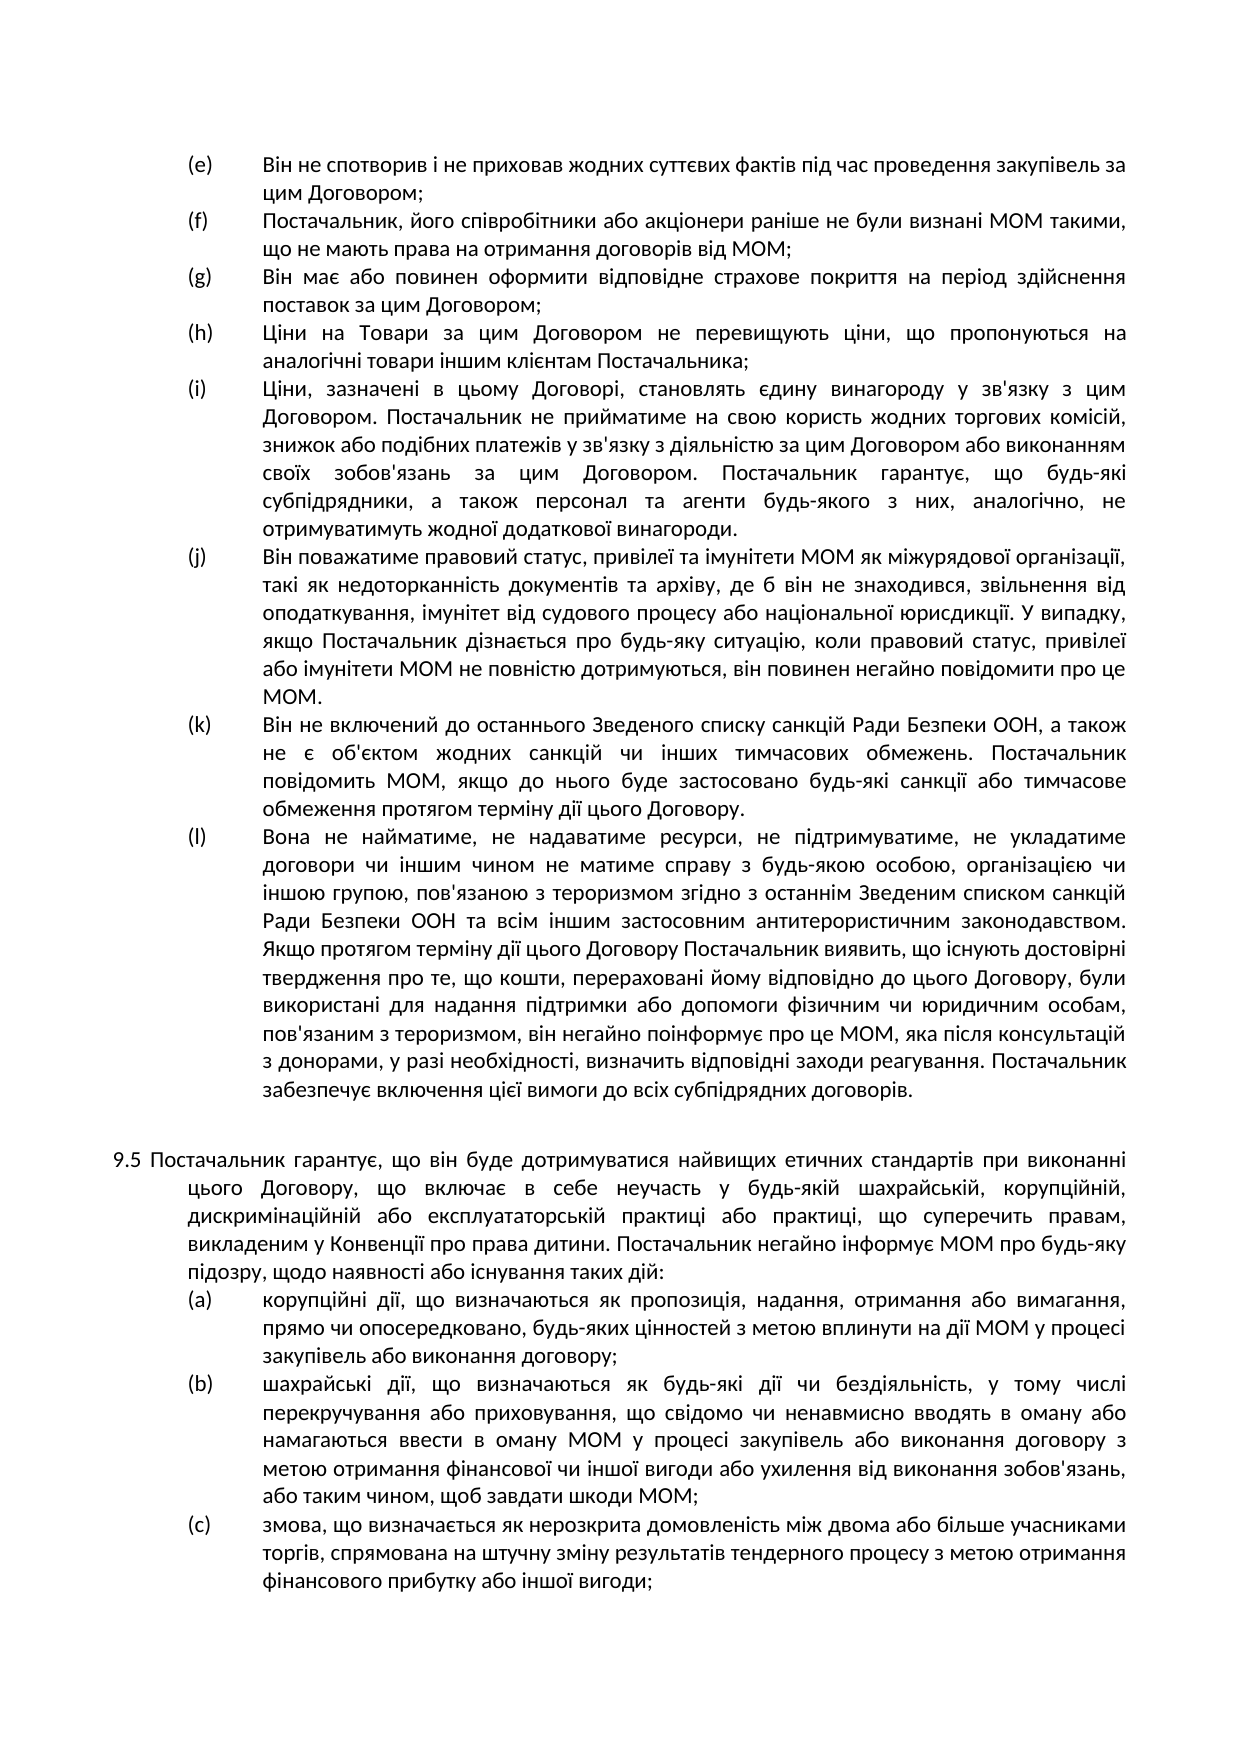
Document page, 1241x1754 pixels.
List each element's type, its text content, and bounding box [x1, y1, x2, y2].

list шахрайські дії, що визначаються як будь-які дії чи бездіяльність, у тому числі перекручування або приховування, що свідомо чи ненавмисно вводять в оману або намагаються ввести в оману МОМ у процесі закупівель або виконання договору з метою отримання фінансової чи іншої вигоди або ухилення від виконання зобов'язань, або таким чином, щоб завдати шкоди МОМ; [187, 1369, 1128, 1510]
list Ціни, зазначені в цьому Договорі, становлять єдину винагороду у зв'язку з цим Договором. Постачальник не прийматиме на свою користь жодних торгових комісій, знижок або подібних платежів у зв'язку з діяльністю за цим Договором або виконанням своїх зобов'язань за цим Договором. Постачальник гарантує, що будь-які субпідрядники, а також персонал та агенти будь-якого з них, аналогічно, не отримуватимуть жодної додаткової винагороди. [187, 374, 1128, 542]
list Він не включений до останнього Зведеного списку санкцій Ради Безпеки ООН, а також не є об'єктом жодних санкцій чи інших тимчасових обмежень. Постачальник повідомить МОМ, якщо до нього буде застосовано будь-які санкції або тимчасове обмеження протягом терміну дії цього Договору. [187, 710, 1128, 822]
list Він поважатиме правовий статус, привілеї та імунітети МОМ як міжурядової організації, такі як недоторканність документів та архіву, де б він не знаходився, звільнення від оподаткування, імунітет від судового процесу або національної юрисдикції. У випадку, якщо Постачальник дізнається про будь-яку ситуацію, коли правовий статус, привілеї або імунітети МОМ не повністю дотримуються, він повинен негайно повідомити про це МОМ. [187, 542, 1128, 710]
list Ціни на Товари за цим Договором не перевищують ціни, що пропонуються на аналогічні товари іншим клієнтам Постачальника; [187, 318, 1128, 374]
list Постачальник, його співробітники або акціонери раніше не були визнані МОМ такими, що не мають права на отримання договорів від МОМ; [187, 206, 1128, 262]
list Постачальник гарантує, що він буде дотримуватися найвищих етичних стандартів при виконанні цього Договору, що включає в себе неучасть у будь-якій шахрайській, корупційній, дискримінаційній або експлуататорській практиці або практиці, що суперечить правам, викладеним у Конвенції про права дитини. Постачальник негайно інформує МОМ про будь-яку підозру, щодо наявності або існування таких дій: [112, 1145, 1128, 1286]
list Вона не найматиме, не надаватиме ресурси, не підтримуватиме, не укладатиме договори чи іншим чином не матиме справу з будь-якою особою, організацією чи іншою групою, пов'язаною з тероризмом згідно з останнім Зведеним списком санкцій Ради Безпеки ООН та всім іншим застосовним антитерористичним законодавством. Якщо протягом терміну дії цього Договору Постачальник виявить, що існують достовірні твердження про те, що кошти, перераховані йому відповідно до цього Договору, були використані для надання підтримки або допомоги фізичним чи юридичним особам, пов'язаним з тероризмом, він негайно поінформує про це МОМ, яка після консультацій з донорами, у разі необхідності, визначить відповідні заходи реагування. Постачальник забезпечує включення цієї вимоги до всіх субпідрядних договорів. [187, 822, 1128, 1103]
list корупційні дії, що визначаються як пропозиція, надання, отримання або вимагання, прямо чи опосередковано, будь-яких цінностей з метою вплинути на дії МОМ у процесі закупівель або виконання договору; [187, 1286, 1128, 1369]
list Він має або повинен оформити відповідне страхове покриття на період здійснення поставок за цим Договором; [187, 262, 1128, 318]
list Він не спотворив і не приховав жодних суттєвих фактів під час проведення закупівель за цим Договором; [187, 150, 1128, 206]
list змова, що визначається як нерозкрита домовленість між двома або більше учасниками торгів, спрямована на штучну зміну результатів тендерного процесу з метою отримання фінансового прибутку або іншої вигоди; [187, 1510, 1128, 1594]
